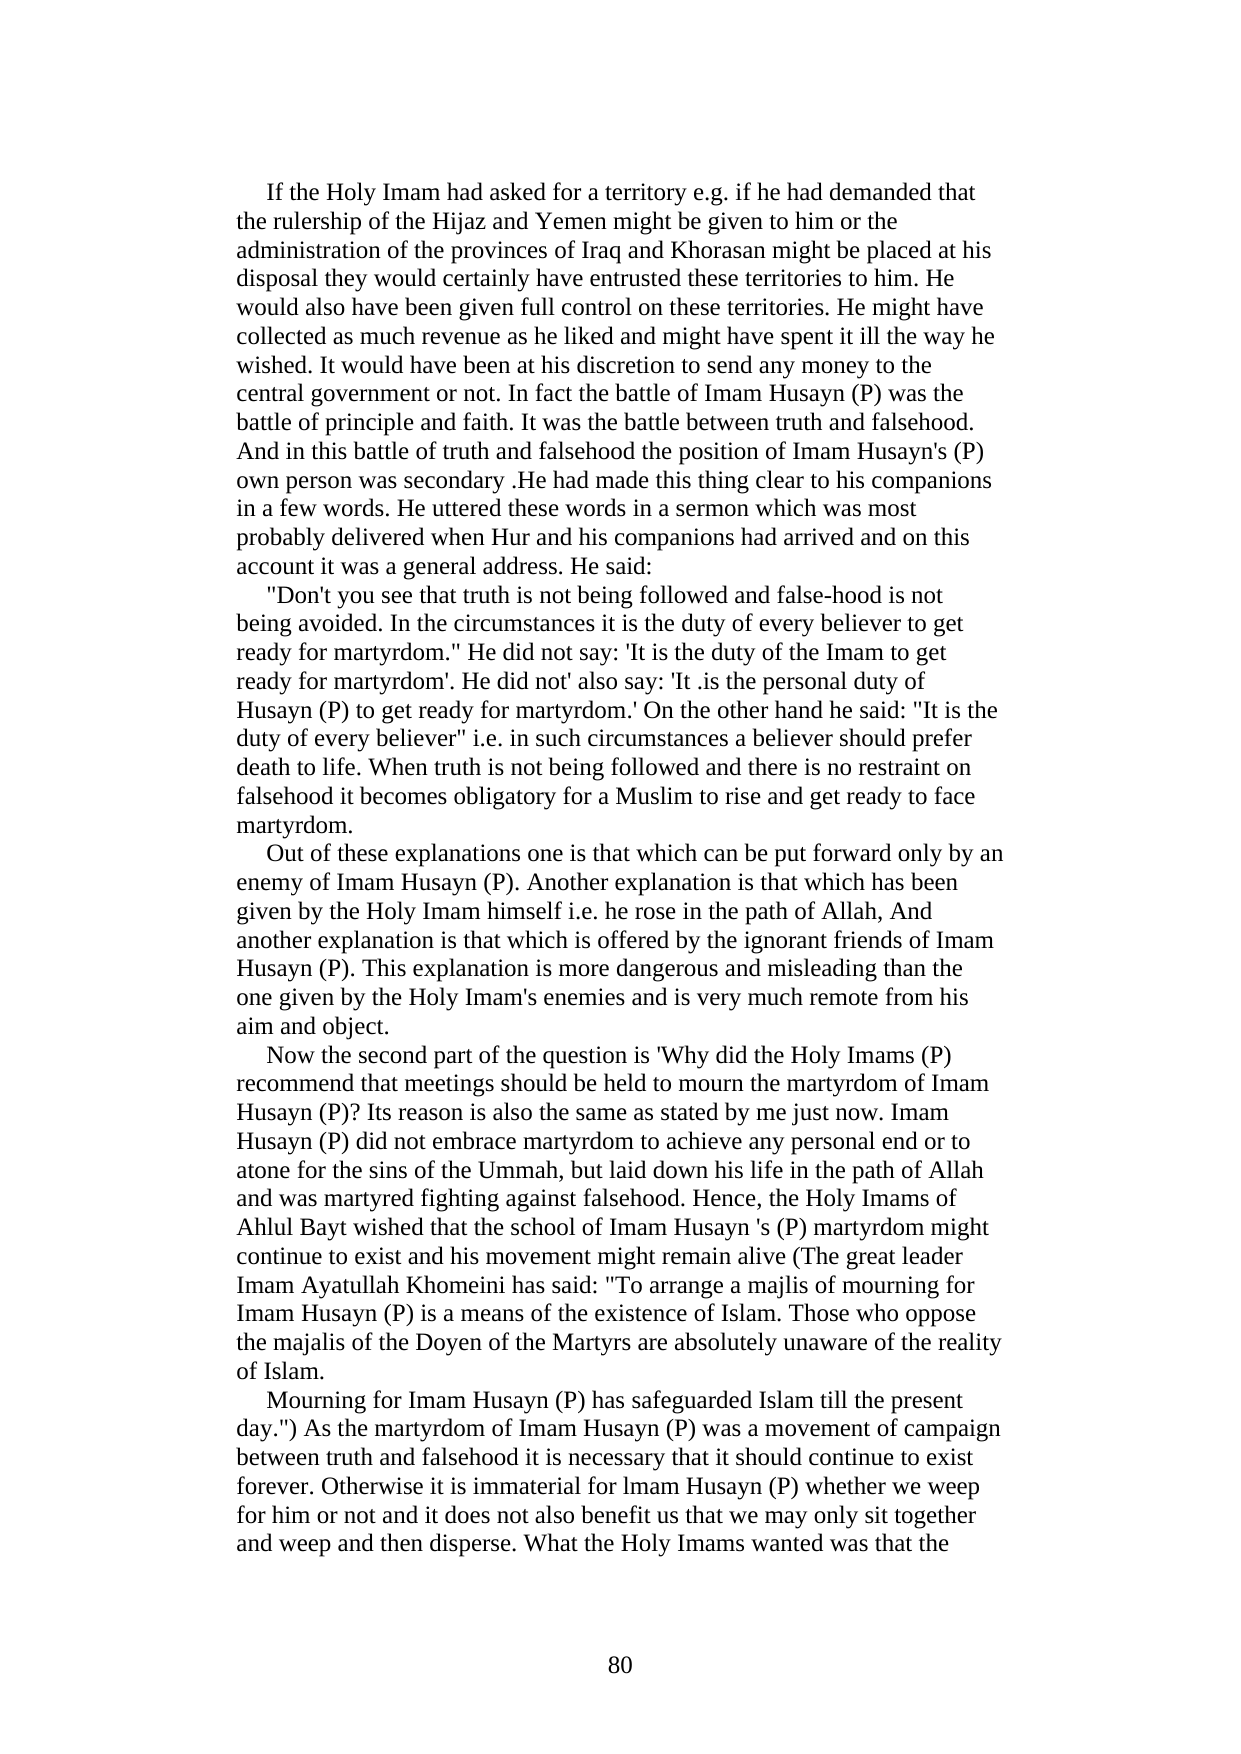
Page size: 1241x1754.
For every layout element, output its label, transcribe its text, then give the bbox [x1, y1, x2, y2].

text Out of these explanations one is that which can be put forward only by an enemy of Imam Husayn (P). Another explanation is that which has been given by the Holy Imam himself i.e. he rose in the path of Allah, And another explanation is that which is offered by the ignorant friends of Imam Husayn (P). This explanation is more dangerous and misleading than the one given by the Holy Imam's enemies and is very much remote from his aim and object. [236, 838, 1004, 1040]
text Now the second part of the question is 'Why did the Holy Imams (P) recommend that meetings should be held to mourn the martyrdom of Imam Husayn (P)? Its reason is also the same as stated by me just now. Imam Husayn (P) did not embrace martyrdom to achieve any personal end or to atone for the sins of the Ummah, but laid down his life in the path of Allah and was martyred fighting against falsehood. Hence, the Holy Imams of Ahlul Bayt wished that the school of Imam Husayn 's (P) martyrdom might continue to exist and his movement might remain alive (The great leader Imam Ayatullah Khomeini has said: "To arrange a majlis of mourning for Imam Husayn (P) is a means of the existence of Islam. Those who oppose the majalis of the Doyen of the Martyrs are absolutely unaware of the reality of Islam. [236, 1040, 1004, 1385]
text If the Holy Imam had asked for a territory e.g. if he had demanded that the rulership of the Hijaz and Yemen might be given to him or the administration of the provinces of Iraq and Khorasan might be placed at his disposal they would certainly have entrusted these territories to him. He would also have been given full control on these territories. He might have collected as much revenue as he liked and might have spent it ill the way he wished. It would have been at his discretion to send any money to the central government or not. In fact the battle of Imam Husayn (P) was the battle of principle and faith. It was the battle between truth and falsehood. And in this battle of truth and falsehood the position of Imam Husayn's (P) own person was secondary .He had made this thing clear to his companions in a few words. He uttered these words in a sermon which was most probably delivered when Hur and his companions had arrived and on this account it was a general address. He said: [236, 177, 1004, 580]
text "Don't you see that truth is not being followed and false-hood is not being avoided. In the circumstances it is the duty of every believer to get ready for martyrdom." He did not say: 'It is the duty of the Imam to get ready for martyrdom'. He did not' also say: 'It .is the personal duty of Husayn (P) to get ready for martyrdom.' On the other hand he said: "It is the duty of every believer" i.e. in such circumstances a believer should prefer death to life. When truth is not being followed and there is no restraint on falsehood it becomes obligatory for a Muslim to rise and get ready to face martyrdom. [236, 580, 1004, 838]
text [236, 1385, 1004, 1557]
